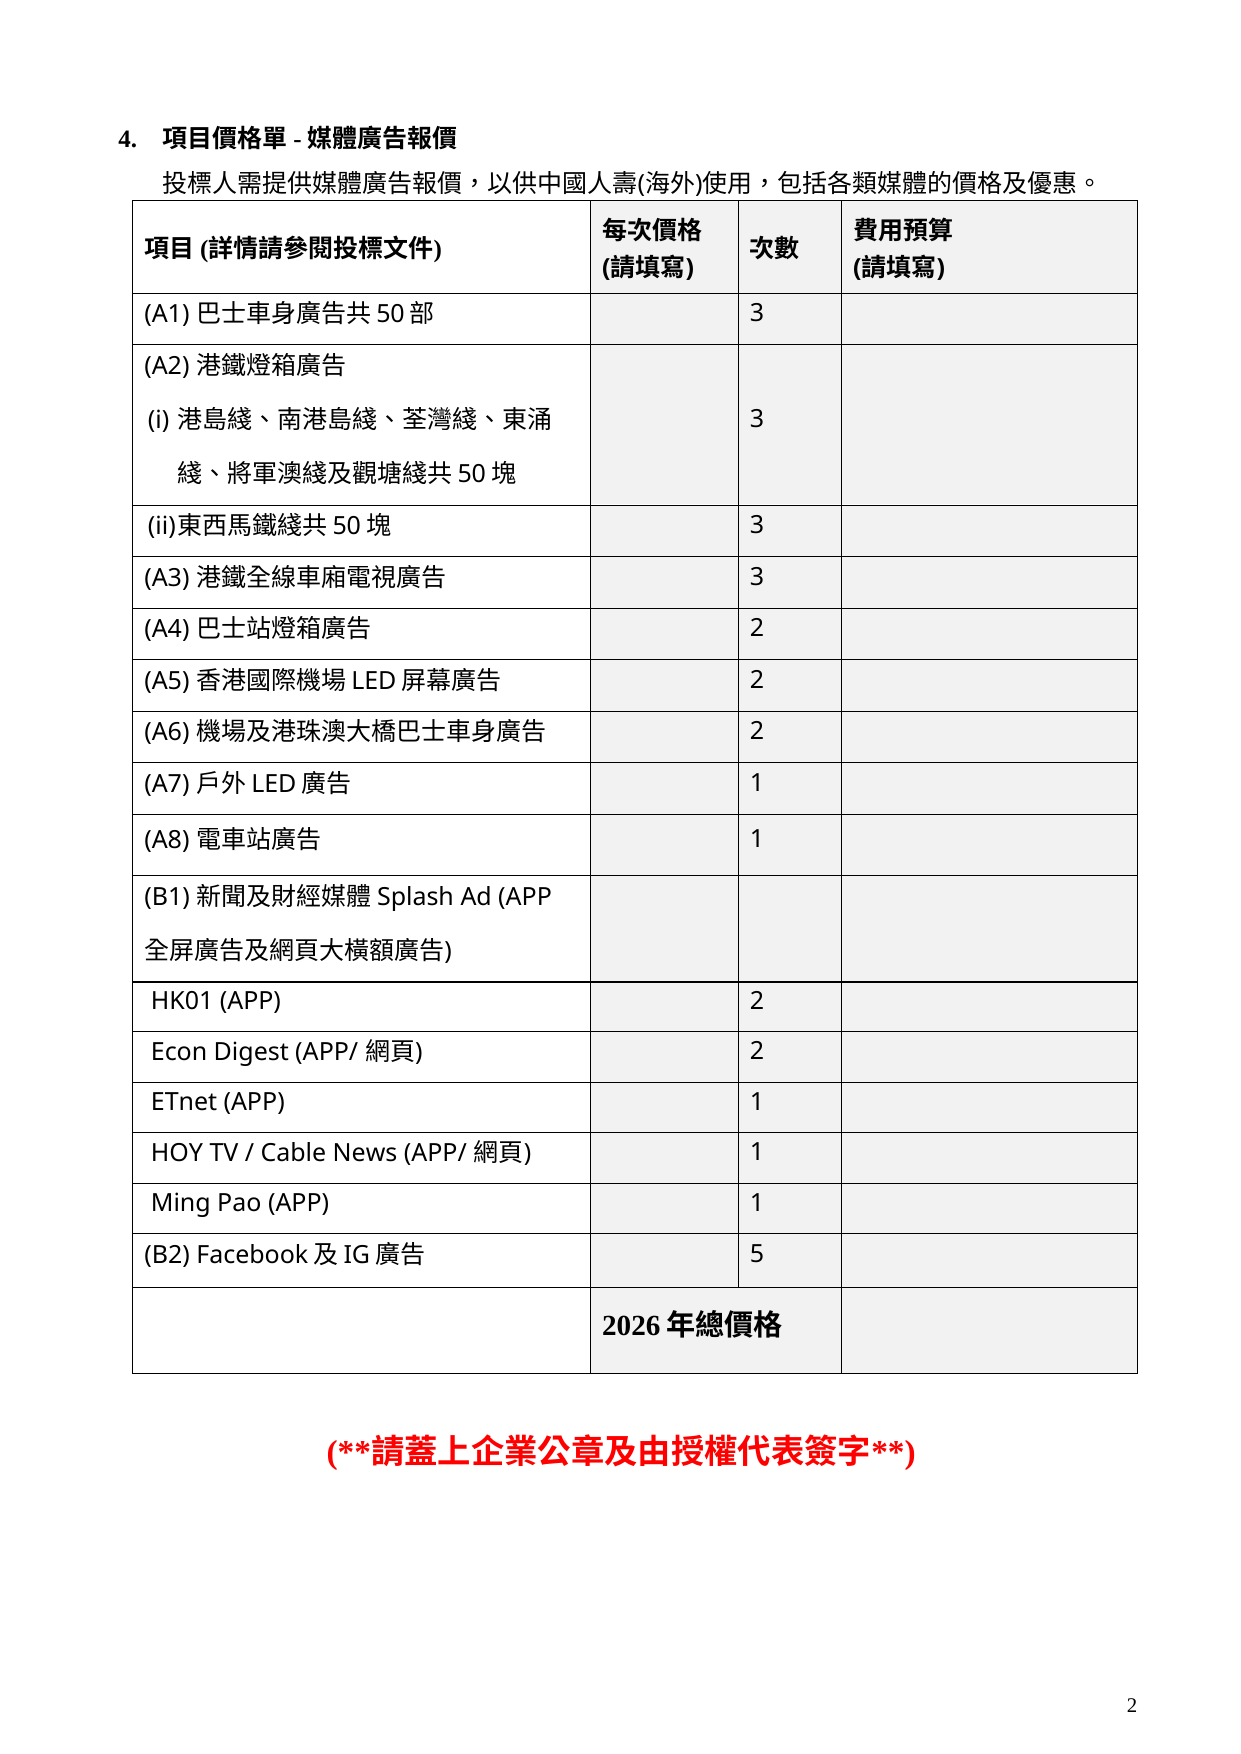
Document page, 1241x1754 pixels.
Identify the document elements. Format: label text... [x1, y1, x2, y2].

table_cell [842, 609, 1137, 659]
table_cell 5 [739, 1234, 841, 1287]
table_cell (A7) 戶外LED廣告 [133, 763, 590, 814]
table_cell [842, 876, 1137, 981]
table_cell (B1) 新聞及財經媒體 Splash Ad (APP全屏廣告及網頁大橫額廣告) [133, 876, 590, 981]
table_cell (A6) 機場及港珠澳大橋巴士車身廣告 [133, 712, 590, 762]
table_cell 2 [739, 1032, 841, 1082]
table_cell [591, 294, 738, 344]
table_cell (A4) 巴士站燈箱廣告 [133, 609, 590, 659]
table_cell Ming Pao (APP) [133, 1184, 590, 1233]
table_cell HOY TV / Cable News (APP/ 網頁) [133, 1133, 590, 1183]
table_cell (A5) 香港國際機場LED屏幕廣告 [133, 660, 590, 711]
text 投標人需提供媒體廣告報價，以供中國人壽(海外)使用，包括各類媒體的價格及優惠。 [162, 163, 1137, 200]
table_cell 3 [739, 506, 841, 556]
table_cell 2 [739, 712, 841, 762]
table_cell [591, 557, 738, 608]
table_cell [591, 712, 738, 762]
table_cell 東西馬鐵綫共50塊 [133, 506, 590, 556]
table_cell 2 [739, 609, 841, 659]
table_cell (B2) Facebook及IG廣告 [133, 1234, 590, 1287]
table_cell Econ Digest (APP/ 網頁) [133, 1032, 590, 1082]
table_cell [842, 294, 1137, 344]
table_cell [842, 660, 1137, 711]
table_cell [739, 876, 841, 981]
table_cell [842, 506, 1137, 556]
table_cell [842, 983, 1137, 1031]
table_cell (A2) 港鐵燈箱廣告 港島綫、南港島綫、荃灣綫、東涌綫、將軍澳綫及觀塘綫共50塊 [133, 345, 590, 504]
table_header 項目 (詳情請參閱投標文件) [133, 201, 590, 293]
table_cell 2 [739, 660, 841, 711]
table_cell [591, 1032, 738, 1082]
table_cell 3 [739, 294, 841, 344]
table_cell [591, 876, 738, 981]
table_cell [591, 1184, 738, 1233]
table_cell [842, 815, 1137, 875]
table_cell 2026年總價格 [591, 1288, 841, 1373]
table_cell [842, 1032, 1137, 1082]
table_cell [842, 557, 1137, 608]
table_header 費用預算 (請填寫) [842, 201, 1137, 293]
table_cell [591, 983, 738, 1031]
table_cell [842, 712, 1137, 762]
table_cell [842, 345, 1137, 504]
table_cell [591, 1234, 738, 1287]
table_cell [591, 815, 738, 875]
table_cell [591, 345, 738, 504]
table_cell [842, 1288, 1137, 1373]
table_cell (A1) 巴士車身廣告共50部 [133, 294, 590, 344]
table_cell [842, 763, 1137, 814]
table_cell [591, 660, 738, 711]
table_cell 1 [739, 815, 841, 875]
table_cell [842, 1234, 1137, 1287]
table_cell 1 [739, 1133, 841, 1183]
table_cell ETnet (APP) [133, 1083, 590, 1132]
table_header 次數 [739, 201, 841, 293]
table_cell 3 [739, 557, 841, 608]
table_cell 1 [739, 1083, 841, 1132]
table_cell [591, 609, 738, 659]
table_cell 1 [739, 763, 841, 814]
table_cell 1 [739, 1184, 841, 1233]
table_cell [842, 1133, 1137, 1183]
list 項目價格單 - 媒體廣告報價 [118, 118, 1137, 156]
text (**請蓋上企業公章及由授權代表簽字**) [118, 1411, 1137, 1486]
table_cell (A3) 港鐵全線車廂電視廣告 [133, 557, 590, 608]
table_cell [591, 1083, 738, 1132]
table_cell [591, 506, 738, 556]
table_cell [591, 1133, 738, 1183]
table_cell [842, 1184, 1137, 1233]
table_cell [842, 1083, 1137, 1132]
table_cell [591, 763, 738, 814]
table_cell (A8) 電車站廣告 [133, 815, 590, 875]
table_header 每次價格 (請填寫) [591, 201, 738, 293]
table_cell 3 [739, 345, 841, 504]
table_cell 2 [739, 983, 841, 1031]
table_cell HK01 (APP) [133, 983, 590, 1031]
table_cell [133, 1288, 590, 1373]
